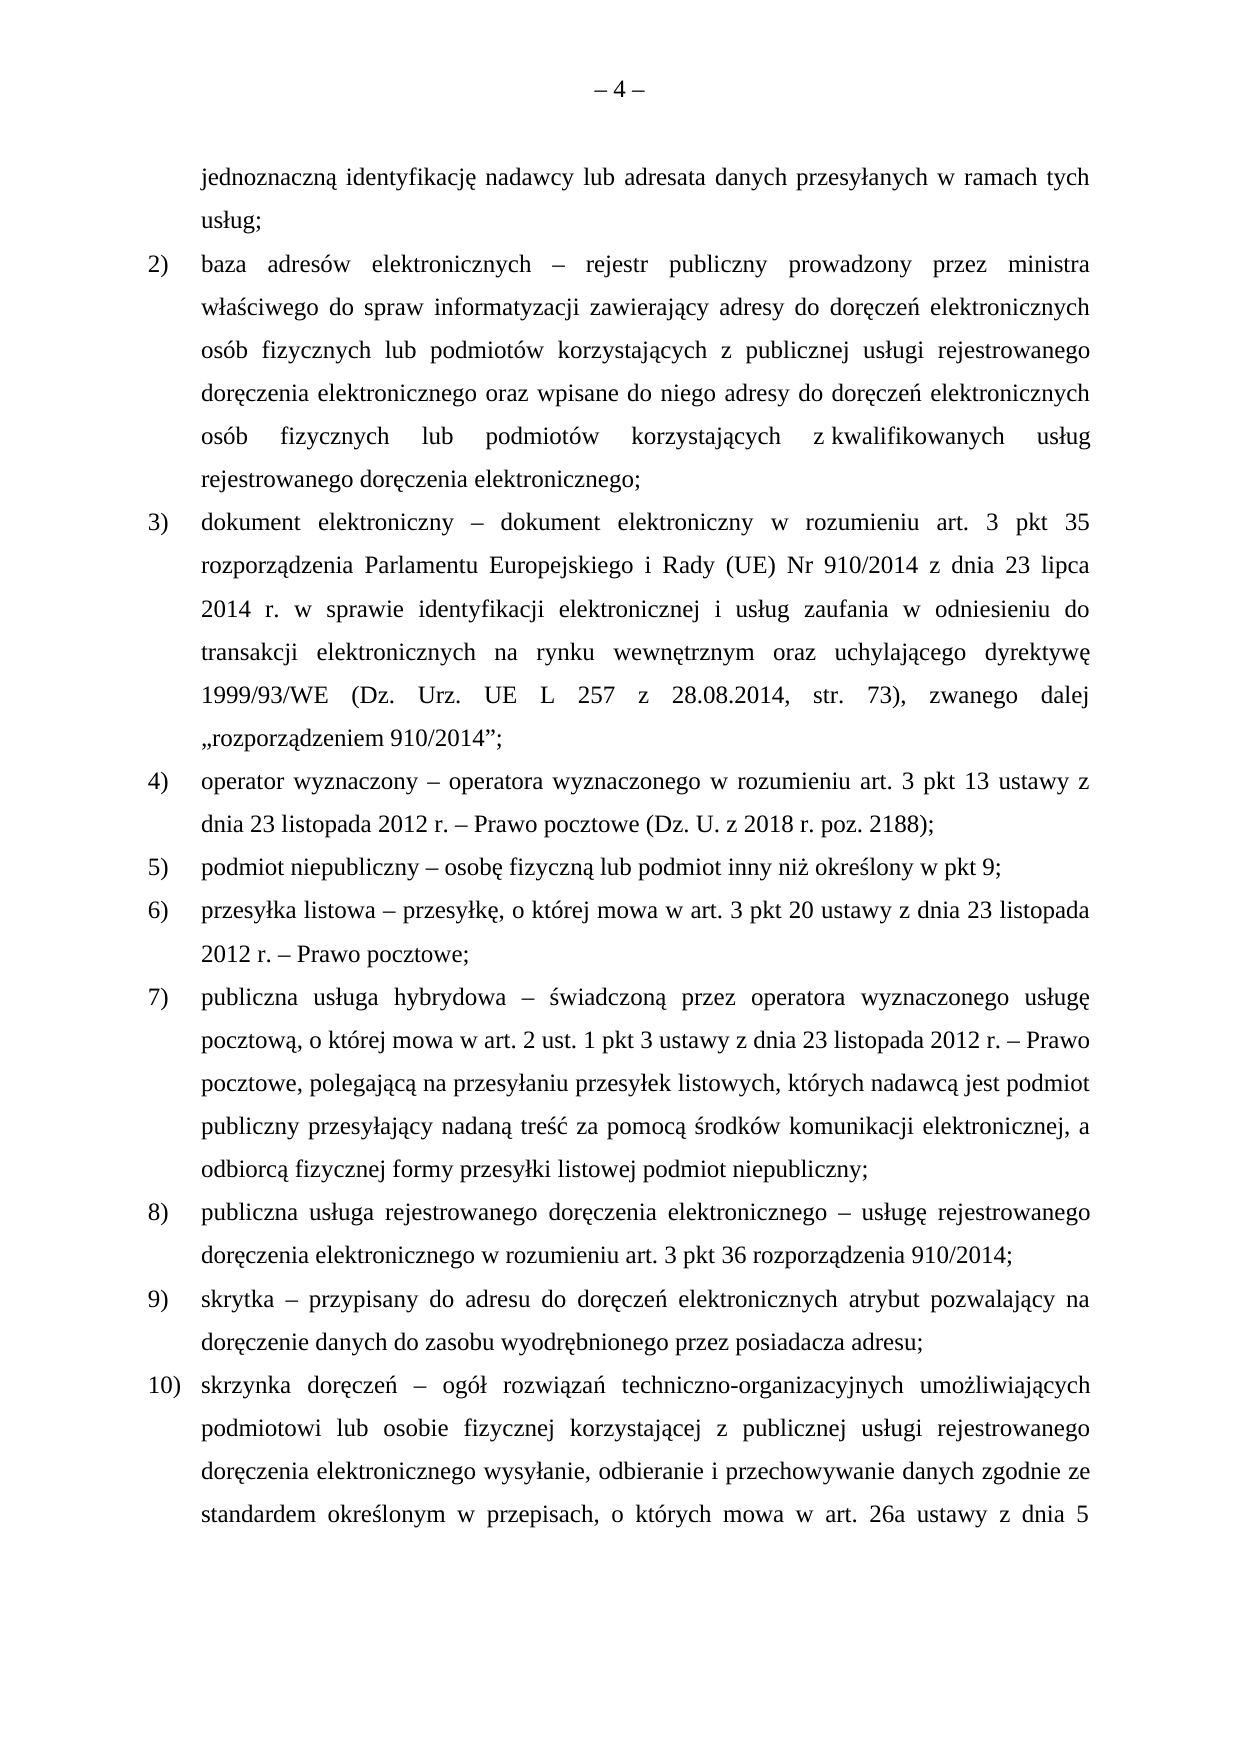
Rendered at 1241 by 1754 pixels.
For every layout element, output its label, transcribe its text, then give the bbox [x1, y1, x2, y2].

text 7) publiczna usługa hybrydowa – świadczoną przez operatora wyznaczonego usługę pocztową, o której mowa w art. 2 ust. 1 pkt 3 ustawy z dnia 23 listopada 2012 r. – Prawo pocztowe, polegającą na przesyłaniu przesyłek listowych, których nadawcą jest podmiot publiczny przesyłający nadaną treść za pomocą środków komunikacji elektronicznej, a odbiorcą fizycznej formy przesyłki listowej podmiot niepubliczny; [148, 982, 1091, 1183]
text 4) operator wyznaczony – operatora wyznaczonego w rozumieniu art. 3 pkt 13 ustawy z dnia 23 listopada 2012 r. – Prawo pocztowe (Dz. U. z 2018 r. poz. 2188); [148, 766, 1091, 838]
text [148, 1370, 1091, 1528]
text 6) przesyłka listowa – przesyłkę, o której mowa w art. 3 pkt 20 ustawy z dnia 23 listopada 2012 r. – Prawo pocztowe; [148, 896, 1091, 967]
text 2) baza adresów elektronicznych – rejestr publiczny prowadzony przez ministra właściwego do spraw informatyzacji zawierający adresy do doręczeń elektronicznych osób fizycznych lub podmiotów korzystających z publicznej usługi rejestrowanego doręczenia elektronicznego oraz wpisane do niego adresy do doręczeń elektronicznych osób fizycznych lub podmiotów korzystających z kwalifikowanych usług rejestrowanego doręczenia elektronicznego; [148, 249, 1091, 493]
text 9) skrytka – przypisany do adresu do doręczeń elektronicznych atrybut pozwalający na doręczenie danych do zasobu wyodrębnionego przez posiadacza adresu; [148, 1284, 1091, 1356]
text 8) publiczna usługa rejestrowanego doręczenia elektronicznego – usługę rejestrowanego doręczenia elektronicznego w rozumieniu art. 3 pkt 36 rozporządzenia 910/2014; [148, 1197, 1091, 1269]
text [148, 162, 1091, 234]
text 3) dokument elektroniczny – dokument elektroniczny w rozumieniu art. 3 pkt 35 rozporządzenia Parlamentu Europejskiego i Rady (UE) Nr 910/2014 z dnia 23 lipca 2014 r. w sprawie identyfikacji elektronicznej i usług zaufania w odniesieniu do transakcji elektronicznych na rynku wewnętrznym oraz uchylającego dyrektywę 1999/93/WE (Dz. Urz. UE L 257 z 28.08.2014, str. 73), zwanego dalej „rozporządzeniem 910/2014”; [148, 507, 1091, 752]
text 5) podmiot niepubliczny – osobę fizyczną lub podmiot inny niż określony w pkt 9; [148, 852, 1091, 881]
